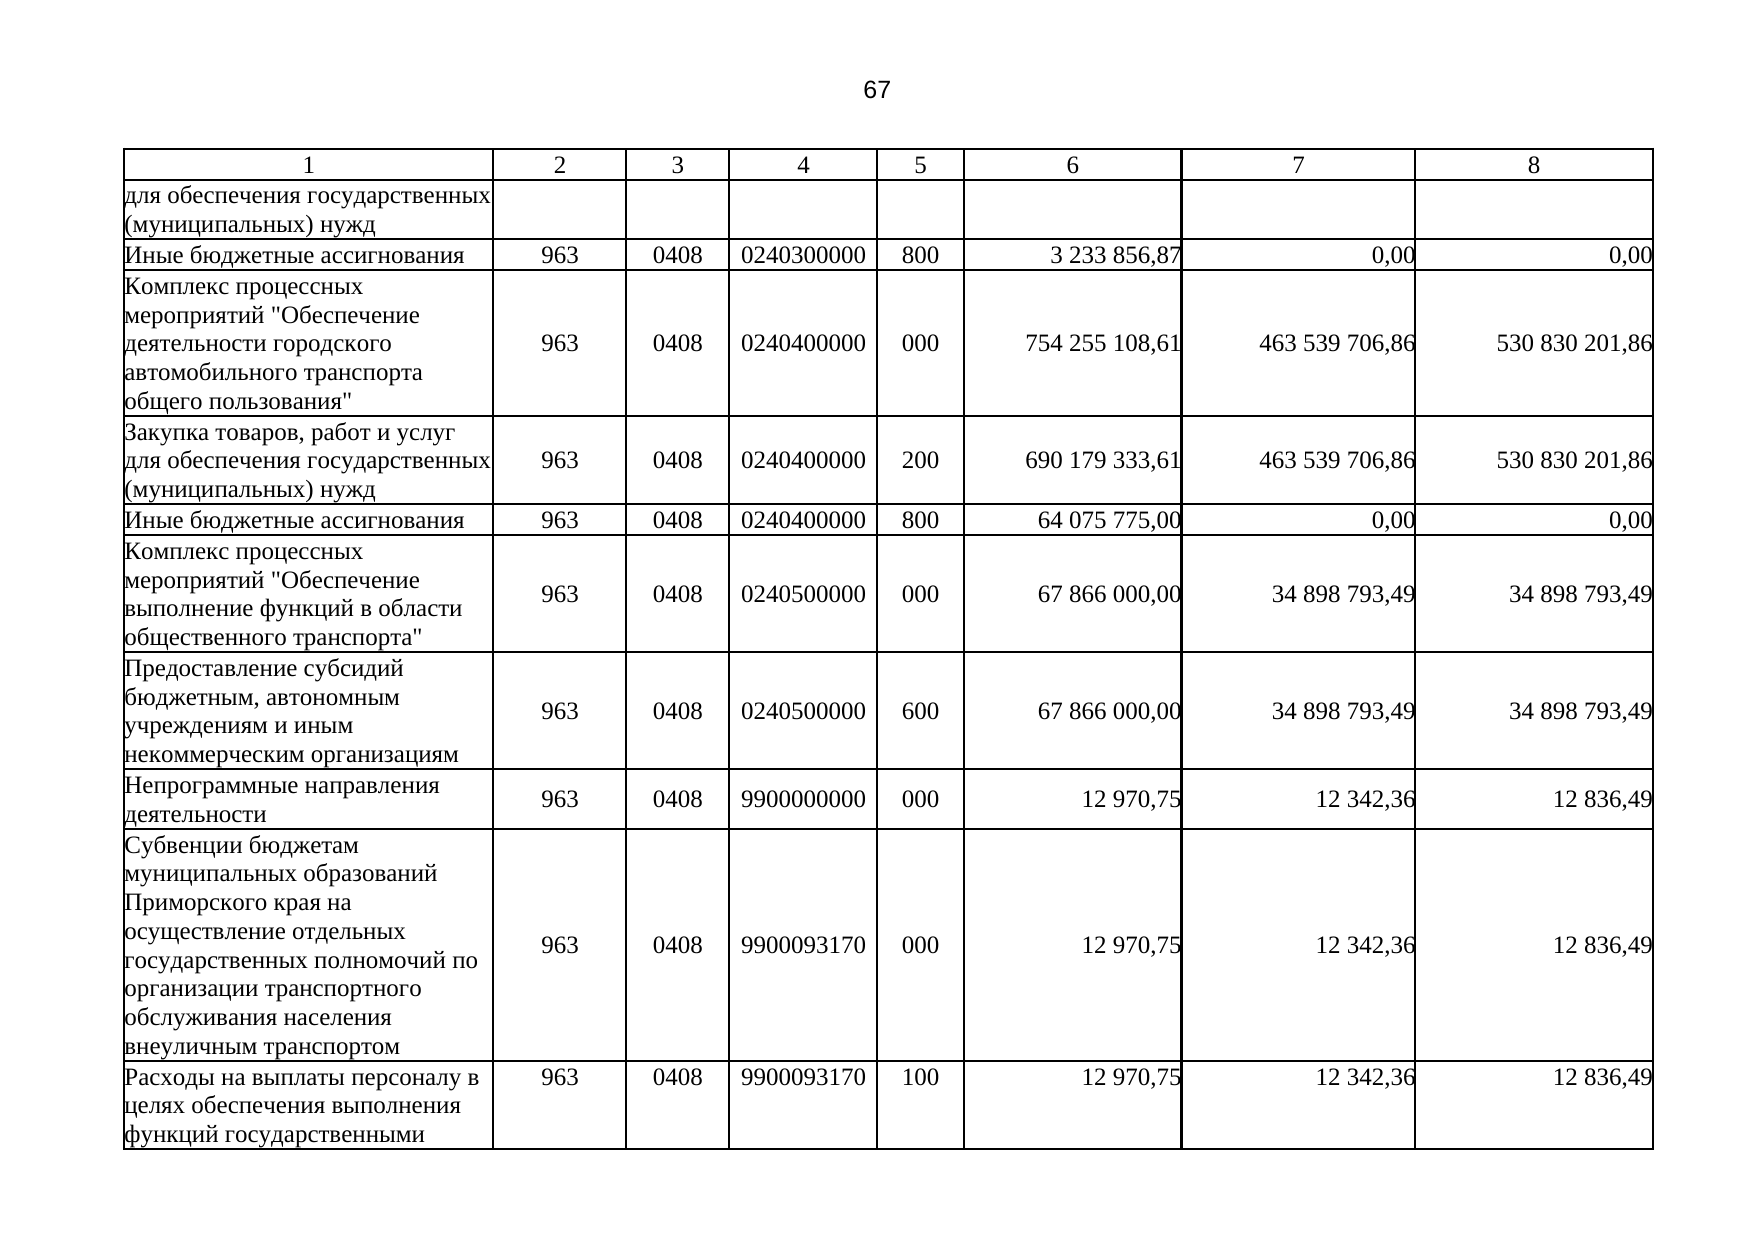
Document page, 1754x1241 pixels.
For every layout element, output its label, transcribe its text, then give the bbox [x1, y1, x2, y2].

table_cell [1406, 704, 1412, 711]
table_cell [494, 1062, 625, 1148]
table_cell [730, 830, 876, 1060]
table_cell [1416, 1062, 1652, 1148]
table_header 8 [1416, 150, 1652, 178]
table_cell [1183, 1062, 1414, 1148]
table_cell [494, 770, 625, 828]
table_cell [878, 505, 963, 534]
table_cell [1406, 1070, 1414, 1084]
table_header 6 [965, 150, 1180, 178]
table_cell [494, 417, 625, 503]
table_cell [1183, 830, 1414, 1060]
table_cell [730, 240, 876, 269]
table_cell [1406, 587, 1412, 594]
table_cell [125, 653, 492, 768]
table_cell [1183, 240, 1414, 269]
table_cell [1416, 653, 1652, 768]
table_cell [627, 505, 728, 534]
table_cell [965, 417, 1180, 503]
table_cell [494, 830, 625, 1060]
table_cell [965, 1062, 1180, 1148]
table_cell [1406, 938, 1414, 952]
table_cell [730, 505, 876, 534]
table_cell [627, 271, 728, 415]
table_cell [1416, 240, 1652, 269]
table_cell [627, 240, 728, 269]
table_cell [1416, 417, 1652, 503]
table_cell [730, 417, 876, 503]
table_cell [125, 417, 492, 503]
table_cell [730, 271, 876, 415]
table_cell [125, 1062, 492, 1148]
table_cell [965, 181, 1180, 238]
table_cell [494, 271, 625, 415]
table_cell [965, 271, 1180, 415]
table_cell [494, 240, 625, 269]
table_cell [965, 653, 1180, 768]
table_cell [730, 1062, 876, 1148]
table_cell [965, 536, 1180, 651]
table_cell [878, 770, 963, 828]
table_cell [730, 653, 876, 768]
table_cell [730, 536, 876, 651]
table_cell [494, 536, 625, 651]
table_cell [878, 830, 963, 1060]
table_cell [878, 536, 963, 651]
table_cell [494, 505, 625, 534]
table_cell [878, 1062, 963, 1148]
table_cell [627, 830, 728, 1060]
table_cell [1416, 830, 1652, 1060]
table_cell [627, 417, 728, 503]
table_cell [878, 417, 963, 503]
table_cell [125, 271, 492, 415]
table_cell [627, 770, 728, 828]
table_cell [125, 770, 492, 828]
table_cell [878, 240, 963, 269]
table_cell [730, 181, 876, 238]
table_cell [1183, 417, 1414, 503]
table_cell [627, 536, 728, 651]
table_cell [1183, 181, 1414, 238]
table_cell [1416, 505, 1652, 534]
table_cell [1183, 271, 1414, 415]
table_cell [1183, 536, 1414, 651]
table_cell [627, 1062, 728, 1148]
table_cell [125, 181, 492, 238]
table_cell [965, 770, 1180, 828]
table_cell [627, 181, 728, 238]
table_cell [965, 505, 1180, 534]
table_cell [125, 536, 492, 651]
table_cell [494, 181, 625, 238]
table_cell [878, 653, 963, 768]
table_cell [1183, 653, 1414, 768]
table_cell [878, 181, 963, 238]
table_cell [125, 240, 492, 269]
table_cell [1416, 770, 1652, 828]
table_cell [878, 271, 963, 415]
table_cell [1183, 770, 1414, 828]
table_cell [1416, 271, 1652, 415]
table_header 7 [1183, 150, 1414, 178]
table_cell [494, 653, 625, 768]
table_header 3 [627, 150, 728, 178]
table_header 2 [494, 150, 625, 178]
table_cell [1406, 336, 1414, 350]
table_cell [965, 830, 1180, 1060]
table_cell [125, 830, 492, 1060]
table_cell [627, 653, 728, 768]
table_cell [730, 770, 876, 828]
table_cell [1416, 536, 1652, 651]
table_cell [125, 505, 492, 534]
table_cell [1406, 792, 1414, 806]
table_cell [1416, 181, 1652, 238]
table_header 1 [125, 150, 492, 178]
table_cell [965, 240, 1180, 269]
table_header 5 [878, 150, 963, 178]
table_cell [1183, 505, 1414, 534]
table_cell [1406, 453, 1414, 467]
table_header 4 [730, 150, 876, 178]
